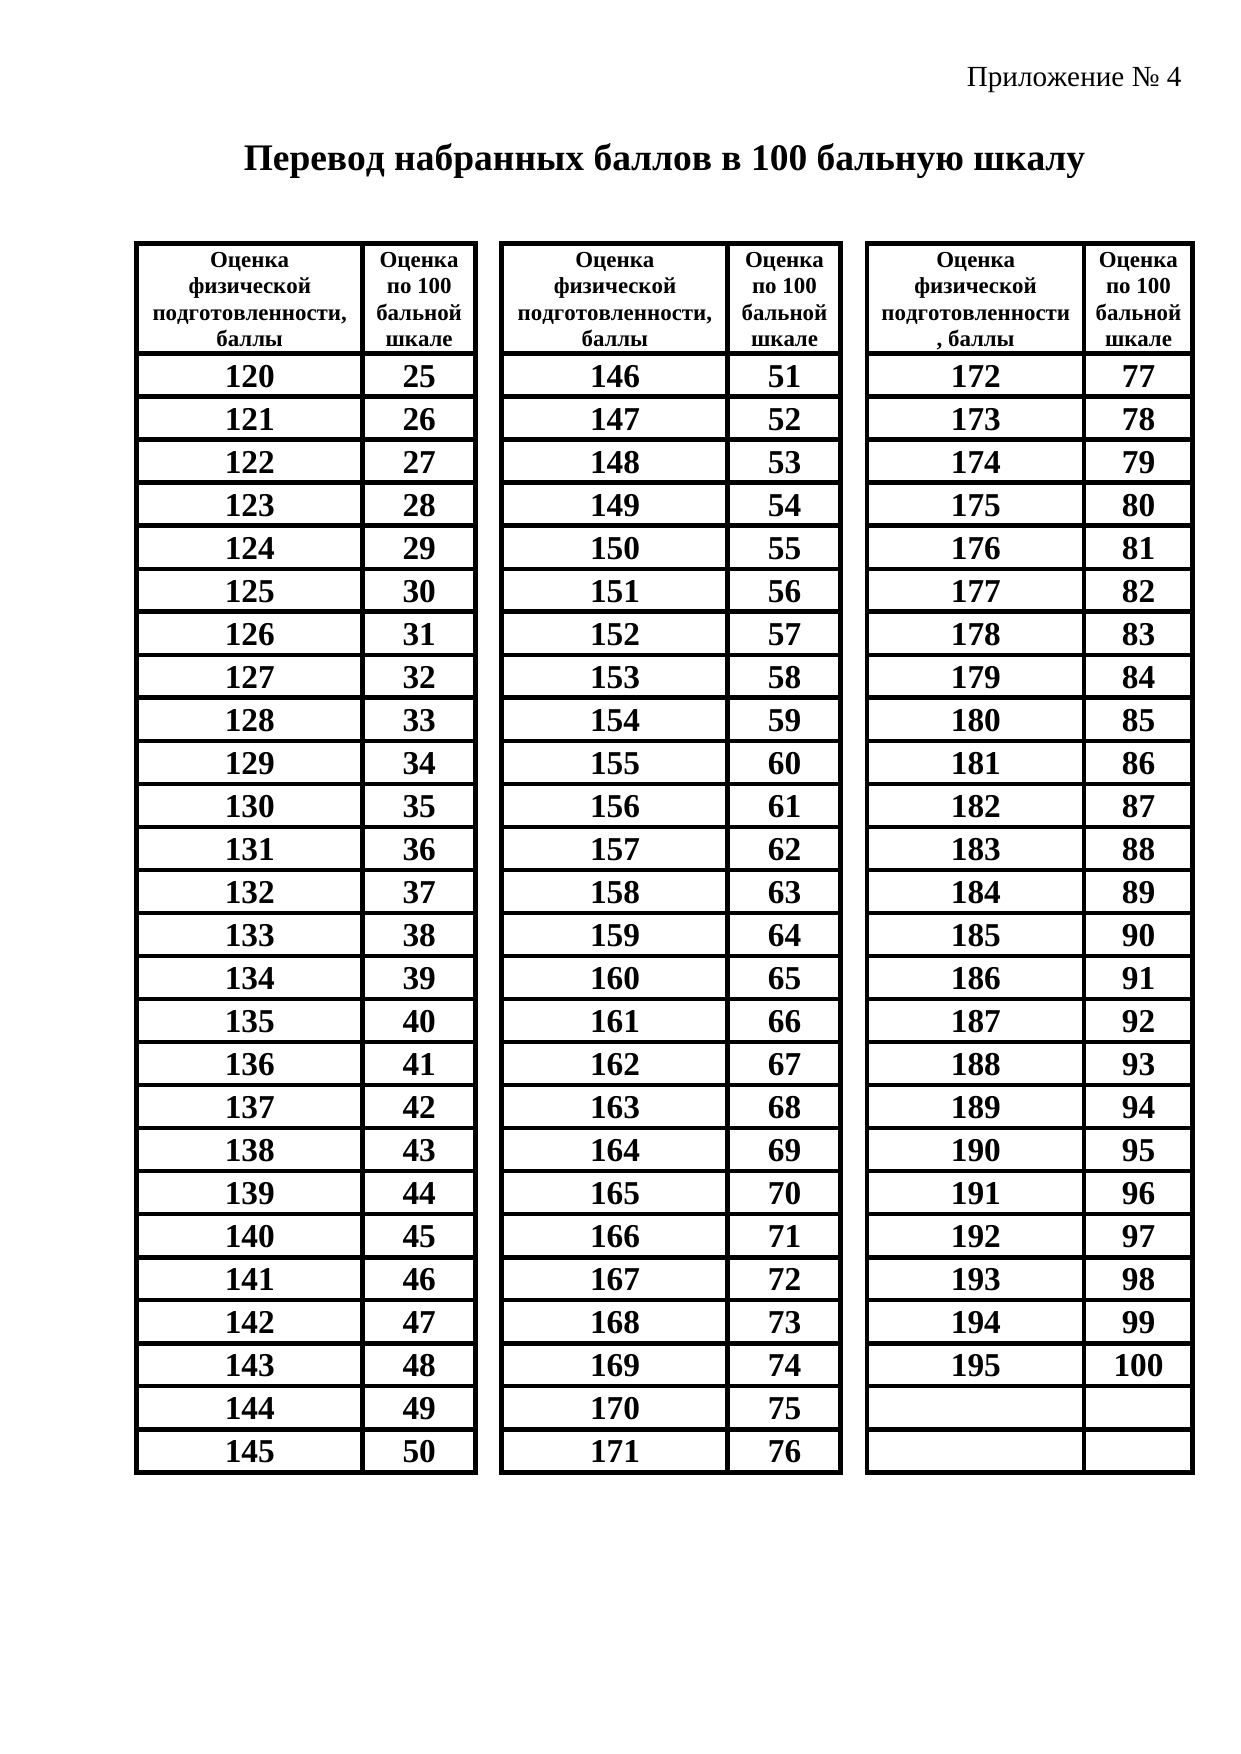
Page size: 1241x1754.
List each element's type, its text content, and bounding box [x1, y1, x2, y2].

table_cell 99 [1086, 1302, 1190, 1341]
table_cell 177 [869, 571, 1082, 609]
table_cell 153 [504, 657, 725, 695]
table_cell 140 [139, 1216, 360, 1255]
table_cell 77 [1086, 356, 1190, 394]
table_cell 85 [1086, 700, 1190, 738]
table_cell 194 [869, 1302, 1082, 1341]
table_cell 52 [730, 399, 838, 437]
table_cell 128 [139, 700, 360, 738]
table_cell 29 [365, 528, 473, 566]
table_cell 183 [869, 829, 1082, 867]
table_cell 180 [869, 700, 1082, 738]
table_cell 138 [139, 1130, 360, 1169]
table_header Оценка по 100 бальной шкале [365, 246, 473, 351]
table_cell 174 [869, 442, 1082, 480]
table_cell 135 [139, 1001, 360, 1039]
table_cell 130 [139, 786, 360, 824]
table_cell 181 [869, 743, 1082, 781]
table_cell 122 [139, 442, 360, 480]
table_cell 136 [139, 1044, 360, 1083]
table_cell 95 [1086, 1130, 1190, 1169]
table_cell 91 [1086, 958, 1190, 997]
table_cell 167 [504, 1260, 725, 1298]
table_cell 86 [1086, 743, 1190, 781]
table_cell 87 [1086, 786, 1190, 824]
table_cell 152 [504, 614, 725, 652]
table_cell 190 [869, 1130, 1082, 1169]
table_cell 59 [730, 700, 838, 738]
table_cell 166 [504, 1216, 725, 1255]
table_cell 39 [365, 958, 473, 997]
table_cell 185 [869, 915, 1082, 953]
table_cell 38 [365, 915, 473, 953]
table_cell 53 [730, 442, 838, 480]
table_cell 76 [730, 1432, 838, 1470]
table_cell 70 [730, 1173, 838, 1212]
table_cell 32 [365, 657, 473, 695]
table_cell 45 [365, 1216, 473, 1255]
table_cell 43 [365, 1130, 473, 1169]
table_cell 176 [869, 528, 1082, 566]
table_cell 34 [365, 743, 473, 781]
table_cell 40 [365, 1001, 473, 1039]
table_cell 144 [139, 1388, 360, 1427]
table_cell 25 [365, 356, 473, 394]
table_cell 170 [504, 1388, 725, 1427]
table_cell 150 [504, 528, 725, 566]
table_cell 84 [1086, 657, 1190, 695]
table_cell 151 [504, 571, 725, 609]
table_cell 172 [869, 356, 1082, 394]
table_cell 134 [139, 958, 360, 997]
table_cell 131 [139, 829, 360, 867]
table_cell 127 [139, 657, 360, 695]
table_cell 133 [139, 915, 360, 953]
table_cell 157 [504, 829, 725, 867]
table_cell 124 [139, 528, 360, 566]
table_cell 57 [730, 614, 838, 652]
table_cell 137 [139, 1087, 360, 1126]
table_cell 61 [730, 786, 838, 824]
table_cell 163 [504, 1087, 725, 1126]
table_cell 192 [869, 1216, 1082, 1255]
table_cell 94 [1086, 1087, 1190, 1126]
table_cell 193 [869, 1260, 1082, 1298]
table_cell 160 [504, 958, 725, 997]
table_cell 27 [365, 442, 473, 480]
table_cell 161 [504, 1001, 725, 1039]
table_cell 78 [1086, 399, 1190, 437]
table_cell 31 [365, 614, 473, 652]
table_cell 98 [1086, 1260, 1190, 1298]
table_header [843, 241, 865, 1470]
table_cell [869, 1432, 1082, 1470]
table_cell 179 [869, 657, 1082, 695]
table_cell 28 [365, 485, 473, 523]
table_cell 82 [1086, 571, 1190, 609]
table_cell 141 [139, 1260, 360, 1298]
table_cell 187 [869, 1001, 1082, 1039]
table_cell 175 [869, 485, 1082, 523]
table_cell 30 [365, 571, 473, 609]
table_cell 58 [730, 657, 838, 695]
table_cell 126 [139, 614, 360, 652]
table_cell 158 [504, 872, 725, 911]
table_cell 51 [730, 356, 838, 394]
table_cell 178 [869, 614, 1082, 652]
table_header Оценка физической подготовленности, баллы [869, 246, 1082, 351]
table_cell 165 [504, 1173, 725, 1212]
table_cell 146 [504, 356, 725, 394]
table_cell 83 [1086, 614, 1190, 652]
table_cell 184 [869, 872, 1082, 911]
table_header Оценка физической подготовленности, баллы [504, 246, 725, 351]
table_cell 81 [1086, 528, 1190, 566]
table_cell 42 [365, 1087, 473, 1126]
table_cell 35 [365, 786, 473, 824]
table_cell 69 [730, 1130, 838, 1169]
text Перевод набранных баллов в 100 бальную шкалу [148, 136, 1181, 179]
table_cell 68 [730, 1087, 838, 1126]
table_cell 73 [730, 1302, 838, 1341]
table_cell 36 [365, 829, 473, 867]
table_cell 89 [1086, 872, 1190, 911]
table_cell 67 [730, 1044, 838, 1083]
table_cell 143 [139, 1346, 360, 1384]
table_cell 100 [1086, 1346, 1190, 1384]
table_cell 64 [730, 915, 838, 953]
table_cell 155 [504, 743, 725, 781]
table_cell 54 [730, 485, 838, 523]
table_cell 132 [139, 872, 360, 911]
table_cell 47 [365, 1302, 473, 1341]
table_cell [1086, 1432, 1190, 1470]
table_cell 139 [139, 1173, 360, 1212]
table_cell 88 [1086, 829, 1190, 867]
table_cell 186 [869, 958, 1082, 997]
table_cell 74 [730, 1346, 838, 1384]
table_cell 93 [1086, 1044, 1190, 1083]
table_cell 149 [504, 485, 725, 523]
table_cell 79 [1086, 442, 1190, 480]
table_cell 65 [730, 958, 838, 997]
table_cell 48 [365, 1346, 473, 1384]
table_cell [1086, 1388, 1190, 1427]
table_cell 168 [504, 1302, 725, 1341]
table_header Оценка физической подготовленности, баллы [139, 246, 360, 351]
table_header Оценка по 100 бальной шкале [1086, 246, 1190, 351]
table_cell 80 [1086, 485, 1190, 523]
table_cell 44 [365, 1173, 473, 1212]
table_cell 169 [504, 1346, 725, 1384]
text Приложение № 4 [148, 59, 1181, 93]
table_cell 171 [504, 1432, 725, 1470]
table_cell 55 [730, 528, 838, 566]
table_cell [869, 1388, 1082, 1427]
table_cell 72 [730, 1260, 838, 1298]
table_cell 189 [869, 1087, 1082, 1126]
table_cell 75 [730, 1388, 838, 1427]
table_cell 121 [139, 399, 360, 437]
table_cell 50 [365, 1432, 473, 1470]
table_cell 41 [365, 1044, 473, 1083]
table_cell 142 [139, 1302, 360, 1341]
table_cell 188 [869, 1044, 1082, 1083]
table_cell 123 [139, 485, 360, 523]
table_cell 71 [730, 1216, 838, 1255]
table_cell 156 [504, 786, 725, 824]
table_cell 33 [365, 700, 473, 738]
table_header [478, 241, 499, 1470]
table_cell 182 [869, 786, 1082, 824]
table_cell 125 [139, 571, 360, 609]
table_cell 162 [504, 1044, 725, 1083]
table_cell 26 [365, 399, 473, 437]
table_cell 164 [504, 1130, 725, 1169]
table_cell 60 [730, 743, 838, 781]
table_cell 62 [730, 829, 838, 867]
table_cell 147 [504, 399, 725, 437]
table_cell 173 [869, 399, 1082, 437]
table_cell 148 [504, 442, 725, 480]
table_cell 66 [730, 1001, 838, 1039]
table_cell 129 [139, 743, 360, 781]
table_cell 46 [365, 1260, 473, 1298]
table_cell 96 [1086, 1173, 1190, 1212]
table_cell 195 [869, 1346, 1082, 1384]
table_cell 145 [139, 1432, 360, 1470]
table_cell 63 [730, 872, 838, 911]
table_header Оценка по 100 бальной шкале [730, 246, 838, 351]
table_cell 97 [1086, 1216, 1190, 1255]
table_cell 49 [365, 1388, 473, 1427]
table_cell 37 [365, 872, 473, 911]
table_cell 92 [1086, 1001, 1190, 1039]
table_cell 191 [869, 1173, 1082, 1212]
table_cell 159 [504, 915, 725, 953]
table_cell 56 [730, 571, 838, 609]
table_cell 120 [139, 356, 360, 394]
table_cell 90 [1086, 915, 1190, 953]
table_cell 154 [504, 700, 725, 738]
